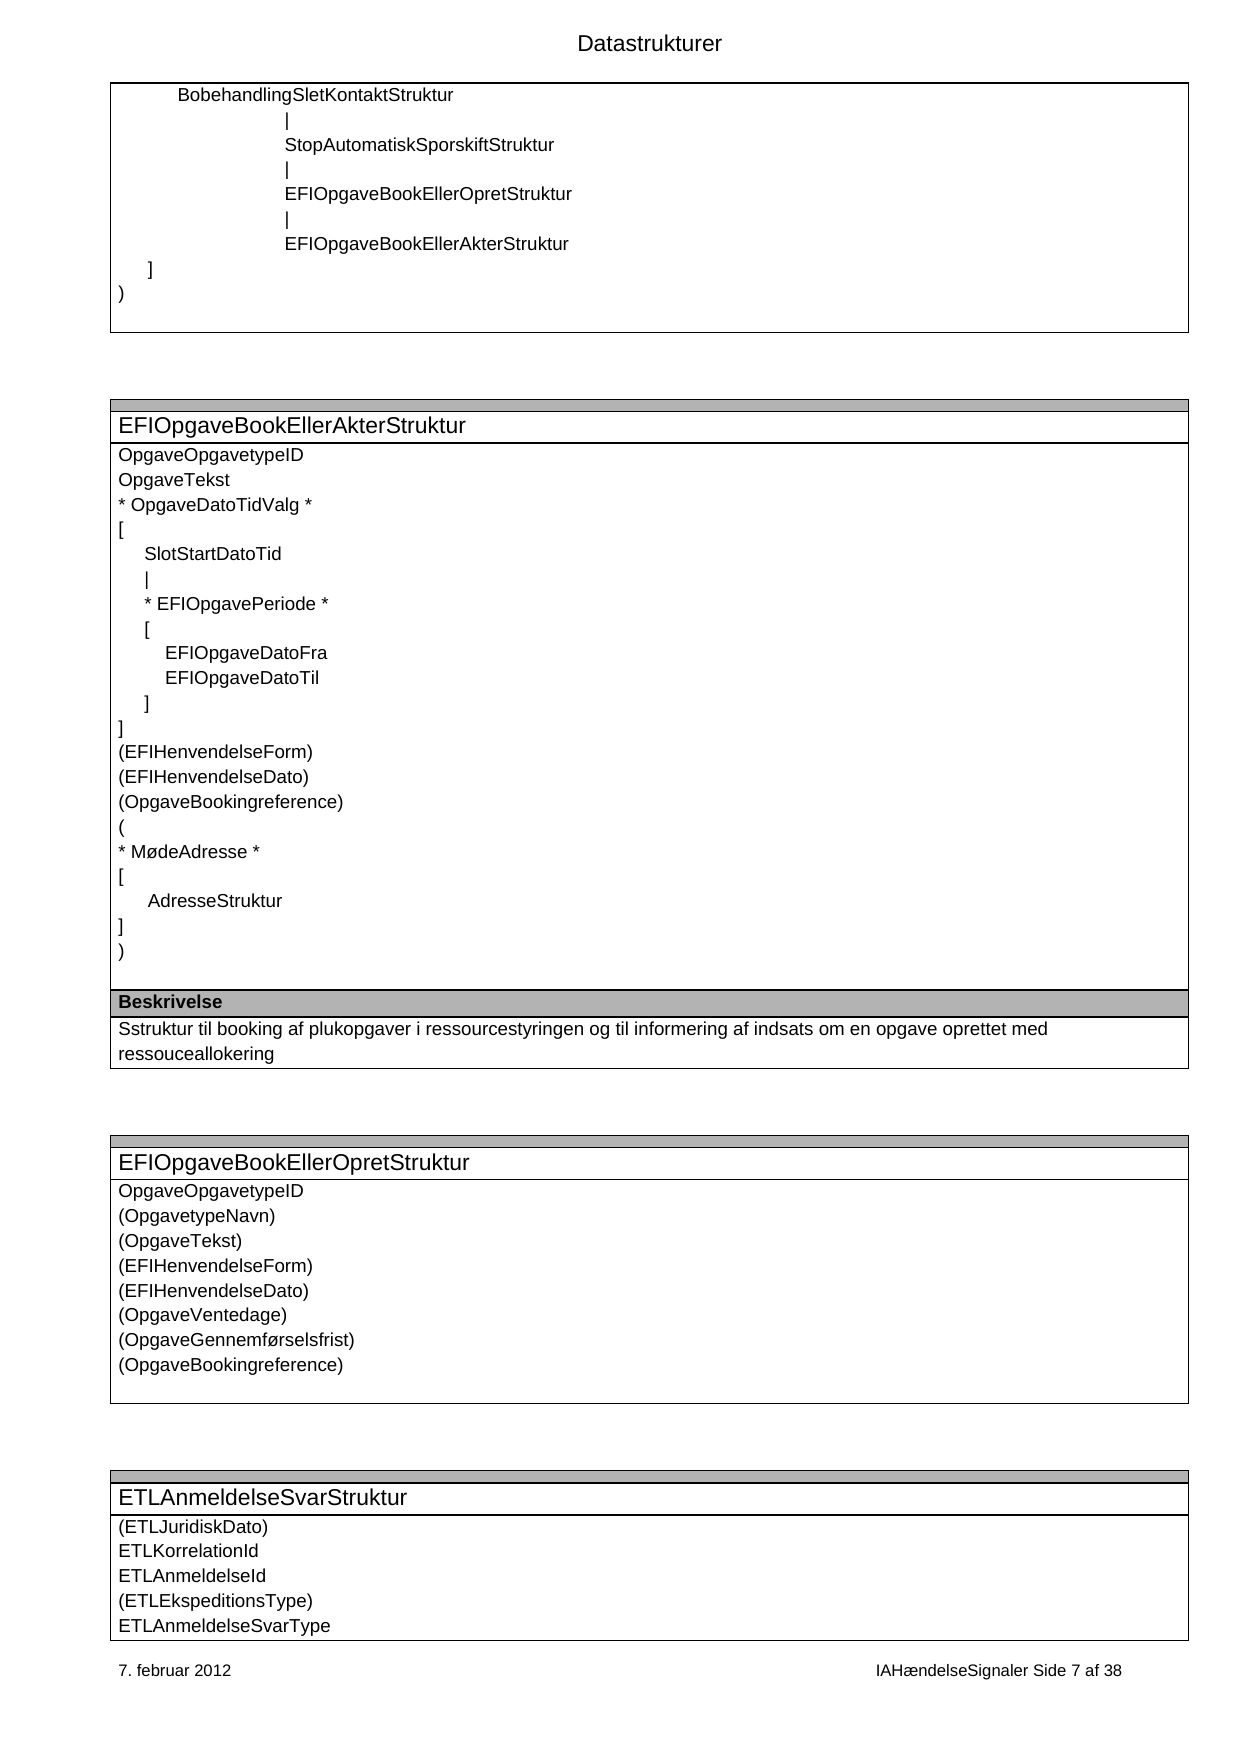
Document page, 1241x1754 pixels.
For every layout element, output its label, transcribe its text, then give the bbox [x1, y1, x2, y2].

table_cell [111, 1516, 1188, 1640]
table_cell OpgaveOpgavetypeID (OpgavetypeNavn) (OpgaveTekst) (EFIHenvendelseForm) (EFIHenvendelseDato) (OpgaveVentedage) (OpgaveGennemførselsfrist) (OpgaveBookingreference) [111, 1180, 1188, 1403]
table_cell OpgaveOpgavetypeID OpgaveTekst * OpgaveDatoTidValg * [ SlotStartDatoTid | * EFIOpgavePeriode * [ EFIOpgaveDatoFra EFIOpgaveDatoTil ] ] (EFIHenvendelseForm) (EFIHenvendelseDato) (OpgaveBookingreference) ( * MødeAdresse * [ AdresseStruktur ] ) [111, 444, 1188, 989]
table_cell Beskrivelse [111, 991, 1188, 1016]
table_header [111, 1136, 1188, 1147]
table_cell Sstruktur til booking af plukopgaver i ressourcestyringen og til informering af indsats om en opgave oprettet med ressouceallokering [111, 1018, 1188, 1068]
table_cell EFIOpgaveBookEllerAkterStruktur [111, 412, 1188, 442]
table_cell EFIOpgaveBookEllerOpretStruktur [111, 1148, 1188, 1179]
table_cell ETLAnmeldelseSvarStruktur [111, 1484, 1188, 1514]
table_header [111, 400, 1188, 411]
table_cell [111, 84, 1188, 332]
table_header [111, 1471, 1188, 1482]
